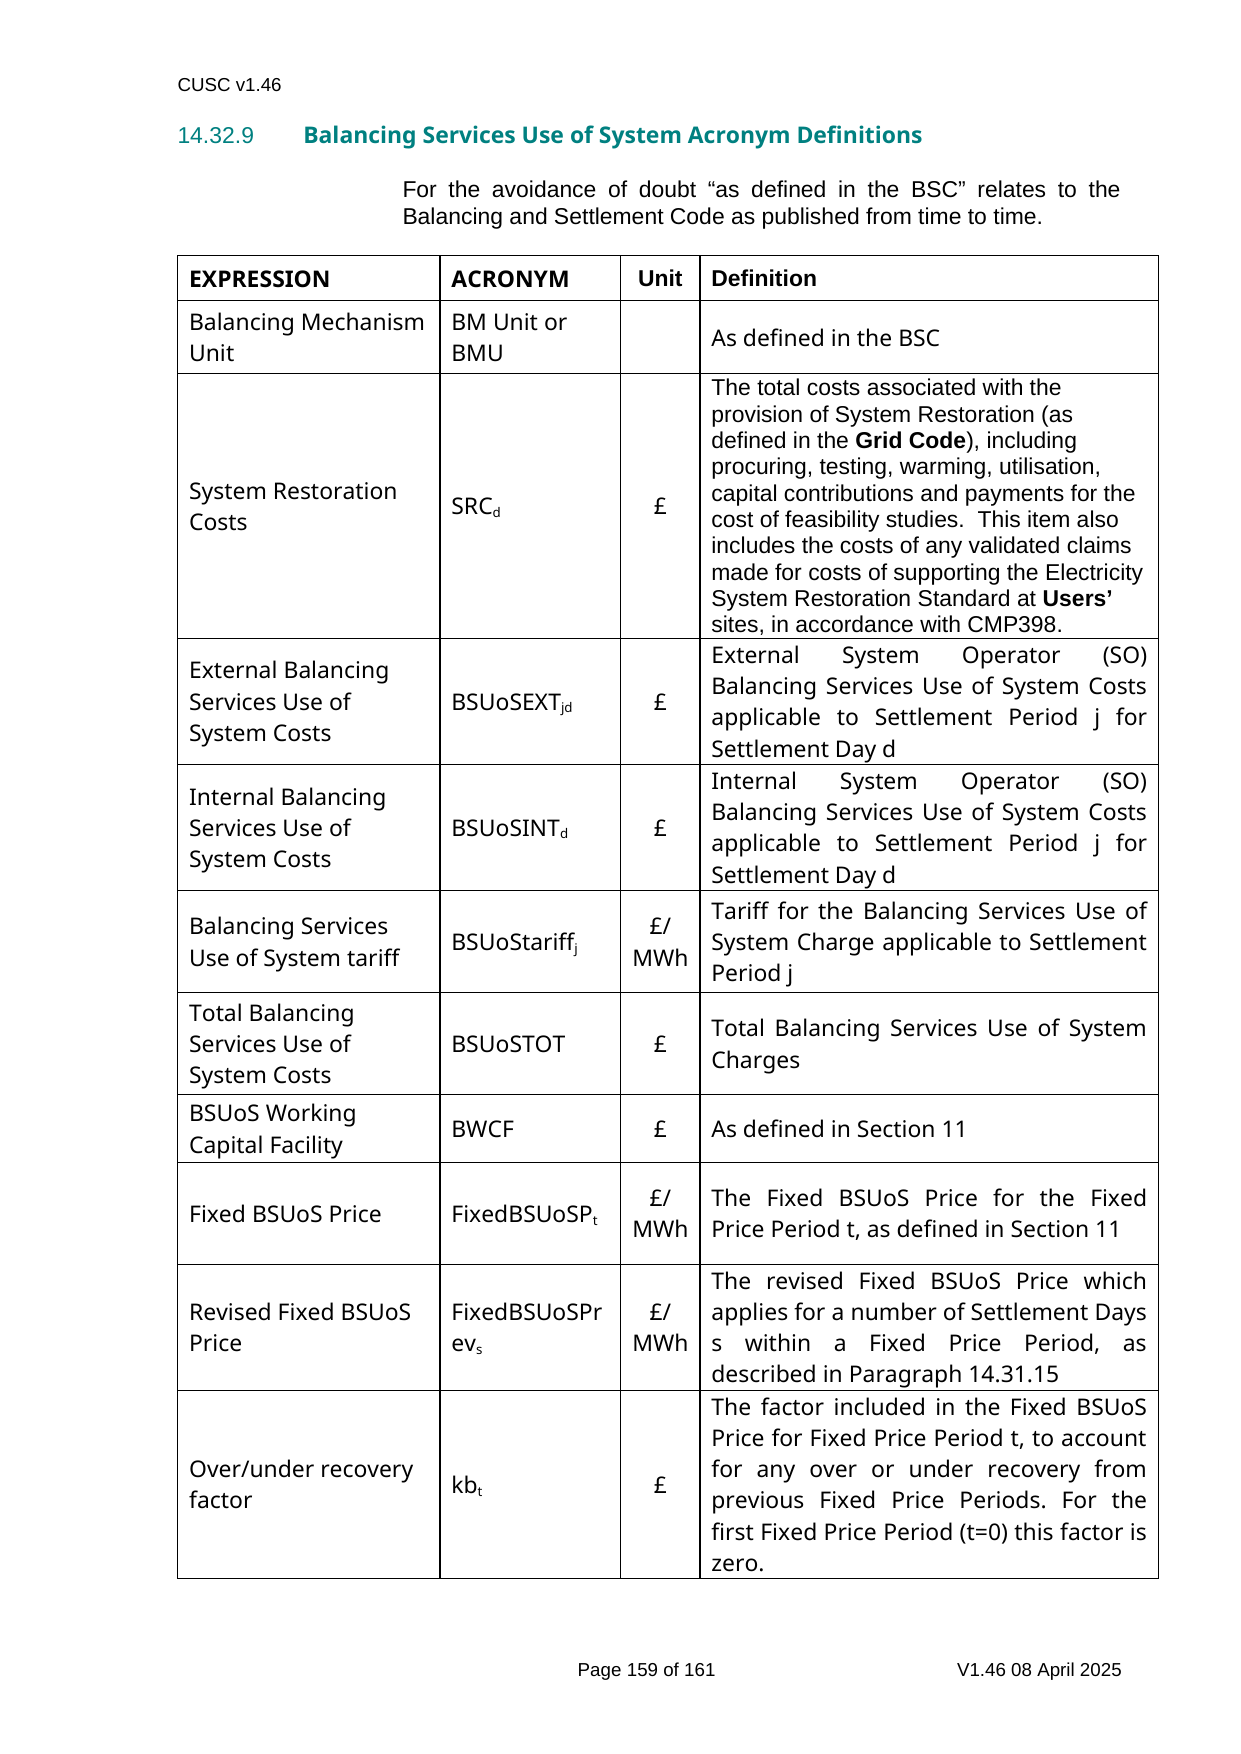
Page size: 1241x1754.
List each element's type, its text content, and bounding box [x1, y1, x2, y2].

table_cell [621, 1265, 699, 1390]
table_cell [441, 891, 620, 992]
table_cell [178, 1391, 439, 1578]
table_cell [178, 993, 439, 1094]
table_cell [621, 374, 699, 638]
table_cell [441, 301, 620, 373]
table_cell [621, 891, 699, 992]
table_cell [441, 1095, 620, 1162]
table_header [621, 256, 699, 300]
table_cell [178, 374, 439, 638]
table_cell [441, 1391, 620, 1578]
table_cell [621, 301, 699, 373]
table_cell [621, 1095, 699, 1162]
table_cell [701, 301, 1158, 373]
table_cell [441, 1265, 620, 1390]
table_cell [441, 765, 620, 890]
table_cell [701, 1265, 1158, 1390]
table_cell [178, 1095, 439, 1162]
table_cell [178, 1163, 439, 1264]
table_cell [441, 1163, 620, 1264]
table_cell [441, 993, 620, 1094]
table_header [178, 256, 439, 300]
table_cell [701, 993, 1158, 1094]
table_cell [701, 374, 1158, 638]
subtitle Balancing Services Use of System Acronym Definitions [177, 119, 1121, 150]
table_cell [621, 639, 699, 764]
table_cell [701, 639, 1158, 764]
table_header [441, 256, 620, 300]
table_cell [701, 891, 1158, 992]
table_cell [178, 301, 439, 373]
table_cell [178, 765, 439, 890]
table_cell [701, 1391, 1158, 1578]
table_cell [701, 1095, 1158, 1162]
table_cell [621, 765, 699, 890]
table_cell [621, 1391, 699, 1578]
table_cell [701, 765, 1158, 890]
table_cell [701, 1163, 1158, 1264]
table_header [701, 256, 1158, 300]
text For the avoidance of doubt “as defined in the BSC” relates to the Balancing and Settlement Code as published from time to time. [402, 176, 1121, 229]
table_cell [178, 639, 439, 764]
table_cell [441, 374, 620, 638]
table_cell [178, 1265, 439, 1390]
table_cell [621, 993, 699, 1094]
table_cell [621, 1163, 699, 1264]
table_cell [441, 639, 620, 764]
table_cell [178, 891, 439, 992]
